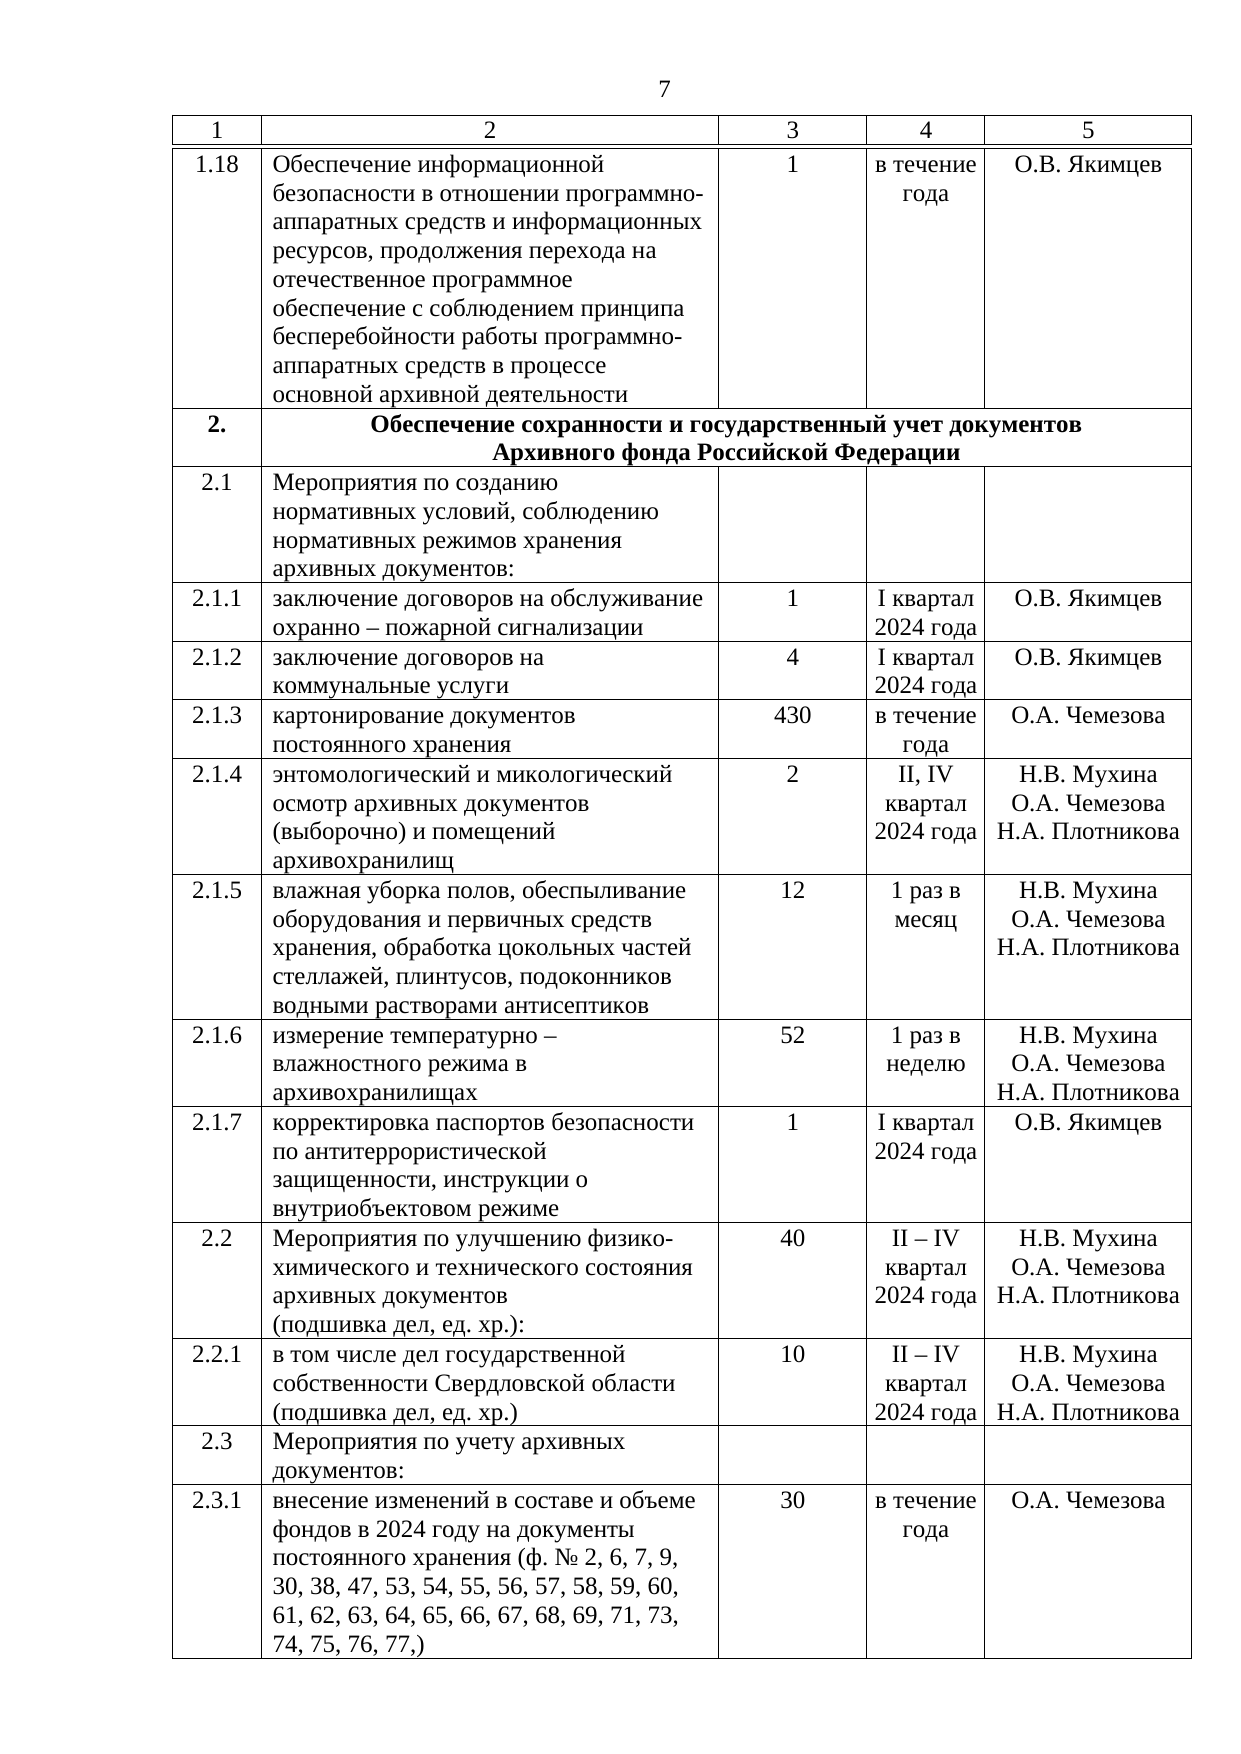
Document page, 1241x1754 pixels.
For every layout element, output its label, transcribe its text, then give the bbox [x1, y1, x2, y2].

table_cell Мероприятия по созданию нормативных условий, соблюдению нормативных режимов хранения архивных документов: [262, 467, 718, 582]
table_cell 2.1.3 [173, 700, 261, 758]
table_cell 2.1.5 [173, 875, 261, 1019]
table_cell 1 раз в неделю [867, 1020, 984, 1106]
table_cell в течение года [867, 149, 984, 408]
table_cell 10 [719, 1339, 866, 1425]
table_cell 1.18 [173, 149, 261, 408]
table_cell Мероприятия по учету архивных документов: [262, 1426, 718, 1484]
table_cell заключение договоров на обслуживание охранно – пожарной сигнализации [262, 583, 718, 641]
table_cell II – IV квартал 2024 года [867, 1223, 984, 1338]
table_cell Обеспечение сохранности и государственный учет документов Архивного фонда Российской Федерации [262, 409, 1191, 466]
table_cell [867, 1426, 984, 1484]
table_cell 2.2 [173, 1223, 261, 1338]
table_cell [719, 467, 866, 582]
table_cell 2.2.1 [173, 1339, 261, 1425]
table_cell О.А. Чемезова [985, 700, 1191, 758]
table_cell 30 [719, 1485, 866, 1657]
table_cell 1 раз в месяц [867, 875, 984, 1019]
table_cell [867, 467, 984, 582]
table_cell измерение температурно – влажностного режима в архивохранилищах [262, 1020, 718, 1106]
table_cell [985, 467, 1191, 582]
table_cell 2.1.4 [173, 759, 261, 874]
table_cell I квартал 2024 года [867, 583, 984, 641]
table_cell Н.В. Мухина О.А. Чемезова Н.А. Плотникова [985, 875, 1191, 1019]
table_cell 2.1.7 [173, 1107, 261, 1222]
table_cell внесение изменений в составе и объеме фондов в 2024 году на документы постоянного хранения (ф. № 2, 6, 7, 9, 30, 38, 47, 53, 54, 55, 56, 57, 58, 59, 60, 61, 62, 63, 64, 65, 66, 67, 68, 69, 71, 73, 74, 75, 76, 77,) [262, 1485, 718, 1657]
table_cell энтомологический и микологический осмотр архивных документов (выборочно) и помещений архивохранилищ [262, 759, 718, 874]
table_cell 2 [719, 759, 866, 874]
table_cell 4 [719, 642, 866, 699]
table_cell Мероприятия по улучшению физико-химического и технического состояния архивных документов (подшивка дел, ед. хр.): [262, 1223, 718, 1338]
table_cell [985, 1426, 1191, 1484]
table_cell I квартал 2024 года [867, 642, 984, 699]
table_cell О.В. Якимцев [985, 1107, 1191, 1222]
table_cell О.В. Якимцев [985, 583, 1191, 641]
table_cell 52 [719, 1020, 866, 1106]
table_cell 2.3.1 [173, 1485, 261, 1657]
table_cell 2.3 [173, 1426, 261, 1484]
table_cell I квартал 2024 года [867, 1107, 984, 1222]
table_cell 2.1 [173, 467, 261, 582]
table_cell 430 [719, 700, 866, 758]
table_cell Обеспечение информационной безопасности в отношении программно- аппаратных средств и информационных ресурсов, продолжения перехода на отечественное программное обеспечение с соблюдением принципа бесперебойности работы программно-аппаратных средств в процессе основной архивной деятельности [262, 149, 718, 408]
table_cell 1 [719, 1107, 866, 1222]
table_cell картонирование документов постоянного хранения [262, 700, 718, 758]
table_cell II, IV квартал 2024 года [867, 759, 984, 874]
table_cell в течение года [867, 1485, 984, 1657]
table_cell О.В. Якимцев [985, 149, 1191, 408]
table_cell О.А. Чемезова [985, 1485, 1191, 1657]
table_cell 2.1.2 [173, 642, 261, 699]
table_cell 2.1.1 [173, 583, 261, 641]
table_cell в том числе дел государственной собственности Свердловской области (подшивка дел, ед. хр.) [262, 1339, 718, 1425]
table_cell Н.В. Мухина О.А. Чемезова Н.А. Плотникова [985, 1339, 1191, 1425]
table_cell II – IV квартал 2024 года [867, 1339, 984, 1425]
table_cell 2.1.6 [173, 1020, 261, 1106]
table_cell [719, 1426, 866, 1484]
table_cell влажная уборка полов, обеспыливание оборудования и первичных средств хранения, обработка цокольных частей стеллажей, плинтусов, подоконников водными растворами антисептиков [262, 875, 718, 1019]
table_cell 1 [719, 149, 866, 408]
table_cell Н.В. Мухина О.А. Чемезова Н.А. Плотникова [985, 1223, 1191, 1338]
table_cell в течение года [867, 700, 984, 758]
table_cell заключение договоров на коммунальные услуги [262, 642, 718, 699]
table_cell О.В. Якимцев [985, 642, 1191, 699]
table_cell 1 [719, 583, 866, 641]
table_cell Н.В. Мухина О.А. Чемезова Н.А. Плотникова [985, 759, 1191, 874]
table_cell корректировка паспортов безопасности по антитеррористической защищенности, инструкции о внутриобъектовом режиме [262, 1107, 718, 1222]
table_cell 2. [173, 409, 261, 466]
table_cell 12 [719, 875, 866, 1019]
table_cell 40 [719, 1223, 866, 1338]
table_cell Н.В. Мухина О.А. Чемезова Н.А. Плотникова [985, 1020, 1191, 1106]
